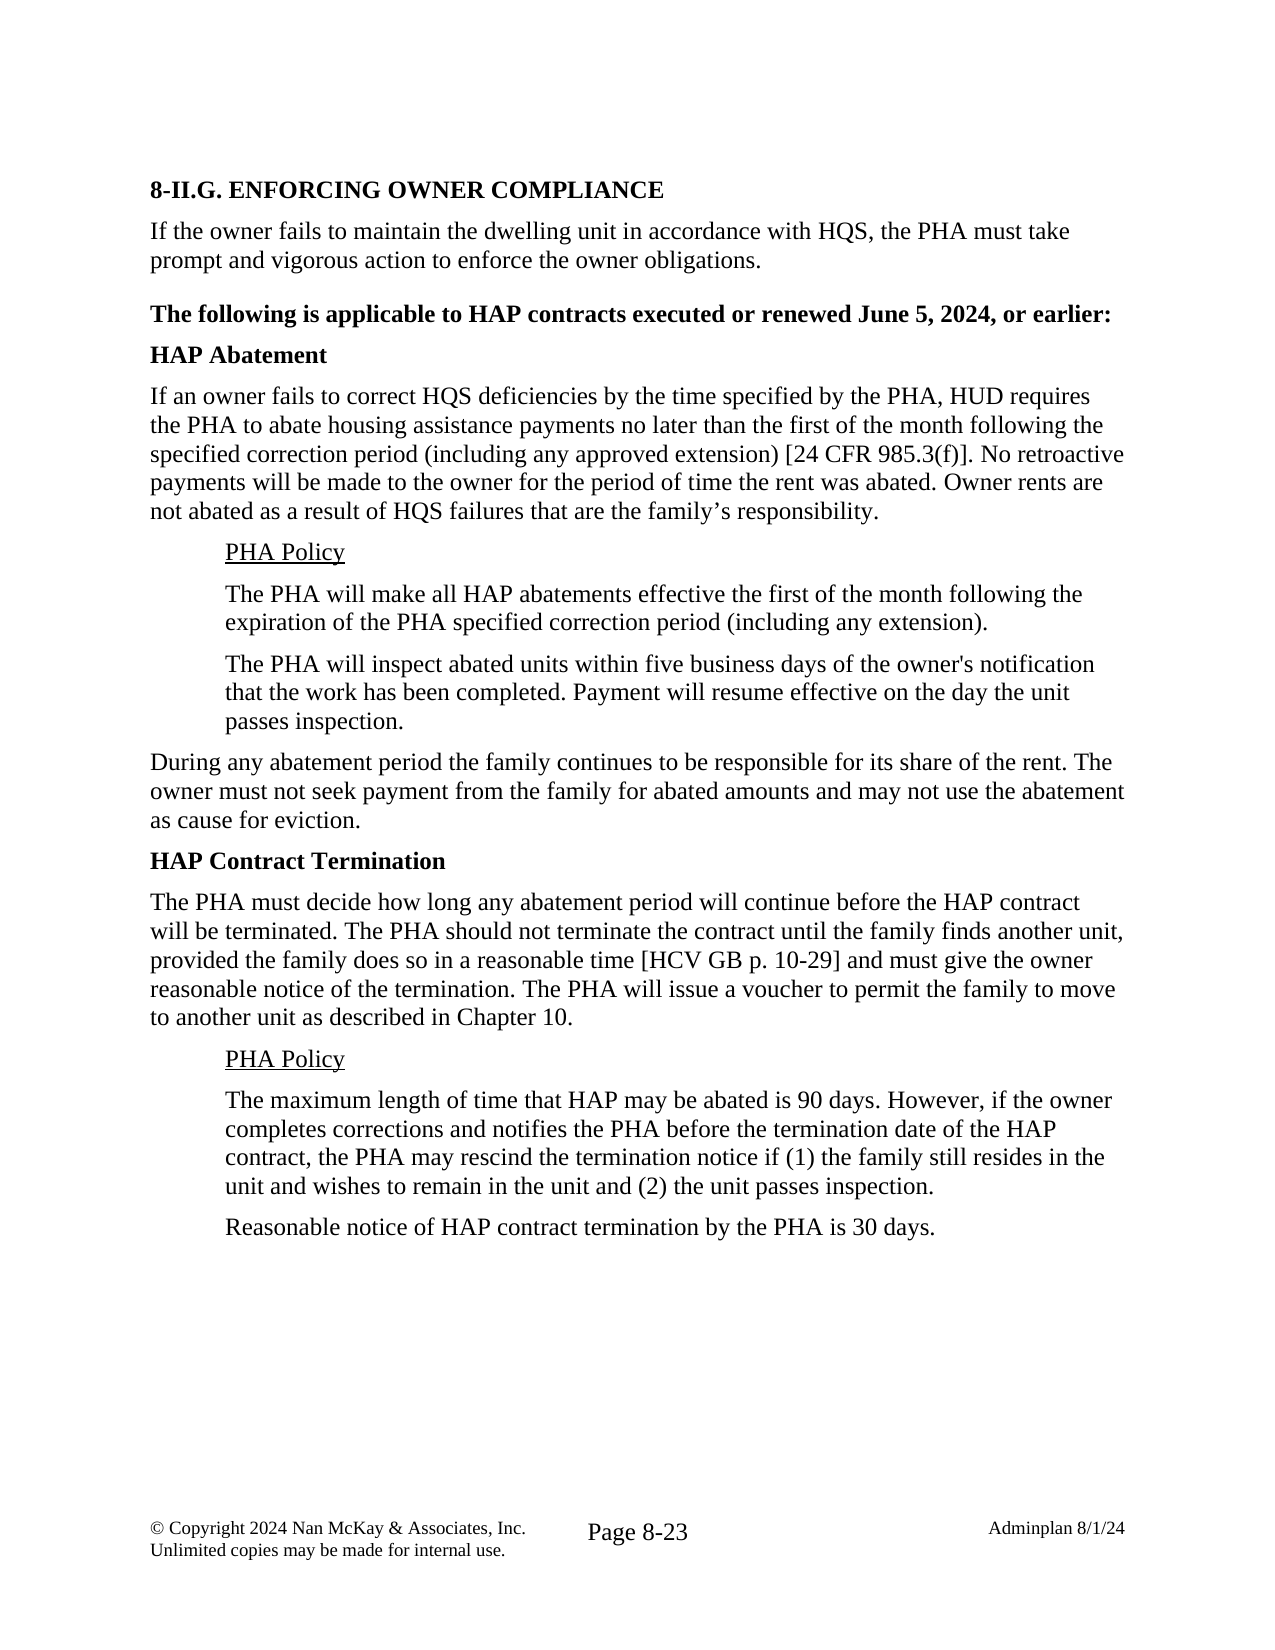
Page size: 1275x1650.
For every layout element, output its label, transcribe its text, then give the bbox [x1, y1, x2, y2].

text HAP Abatement [150, 340, 1125, 369]
text The following is applicable to HAP contracts executed or renewed June 5, 2024, or earlier: [150, 299, 1125, 327]
text The PHA must decide how long any abatement period will continue before the HAP contract will be terminated. The PHA should not terminate the contract until the family finds another unit, provided the family does so in a reasonable time [HCV GB p. 10-29] and must give the owner reasonable notice of the termination. The PHA will issue a voucher to permit the family to move to another unit as described in Chapter 10. [150, 887, 1125, 1031]
text The maximum length of time that HAP may be abated is 90 days. However, if the owner completes corrections and notifies the PHA before the termination date of the HAP contract, the PHA may rescind the termination notice if (1) the family still resides in the unit and wishes to remain in the unit and (2) the unit passes inspection. [225, 1085, 1125, 1200]
text HAP Contract Termination [150, 846, 1125, 875]
text If the owner fails to maintain the dwelling unit in accordance with HQS, the PHA must take prompt and vigorous action to enforce the owner obligations. [150, 216, 1125, 274]
text PHA Policy [225, 537, 1125, 566]
text If an owner fails to correct HQS deficiencies by the time specified by the PHA, HUD requires the PHA to abate housing assistance payments no later than the first of the month following the specified correction period (including any approved extension) [24 CFR 985.3(f)]. No retroactive payments will be made to the owner for the period of time the rent was abated. Owner rents are not abated as a result of HQS failures that are the family’s responsibility. [150, 381, 1125, 525]
text The PHA will inspect abated units within five business days of the owner's notification that the work has been completed. Payment will resume effective on the day the unit passes inspection. [225, 649, 1125, 735]
text 8-II.G. ENFORCING OWNER COMPLIANCE [150, 175, 1125, 204]
text The PHA will make all HAP abatements effective the first of the month following the expiration of the PHA specified correction period (including any extension). [225, 579, 1125, 636]
text PHA Policy [225, 1044, 1125, 1072]
text During any abatement period the family continues to be responsible for its share of the rent. The owner must not seek payment from the family for abated amounts and may not use the abatement as cause for eviction. [150, 747, 1125, 834]
text Reasonable notice of HAP contract termination by the PHA is 30 days. [225, 1212, 1125, 1241]
